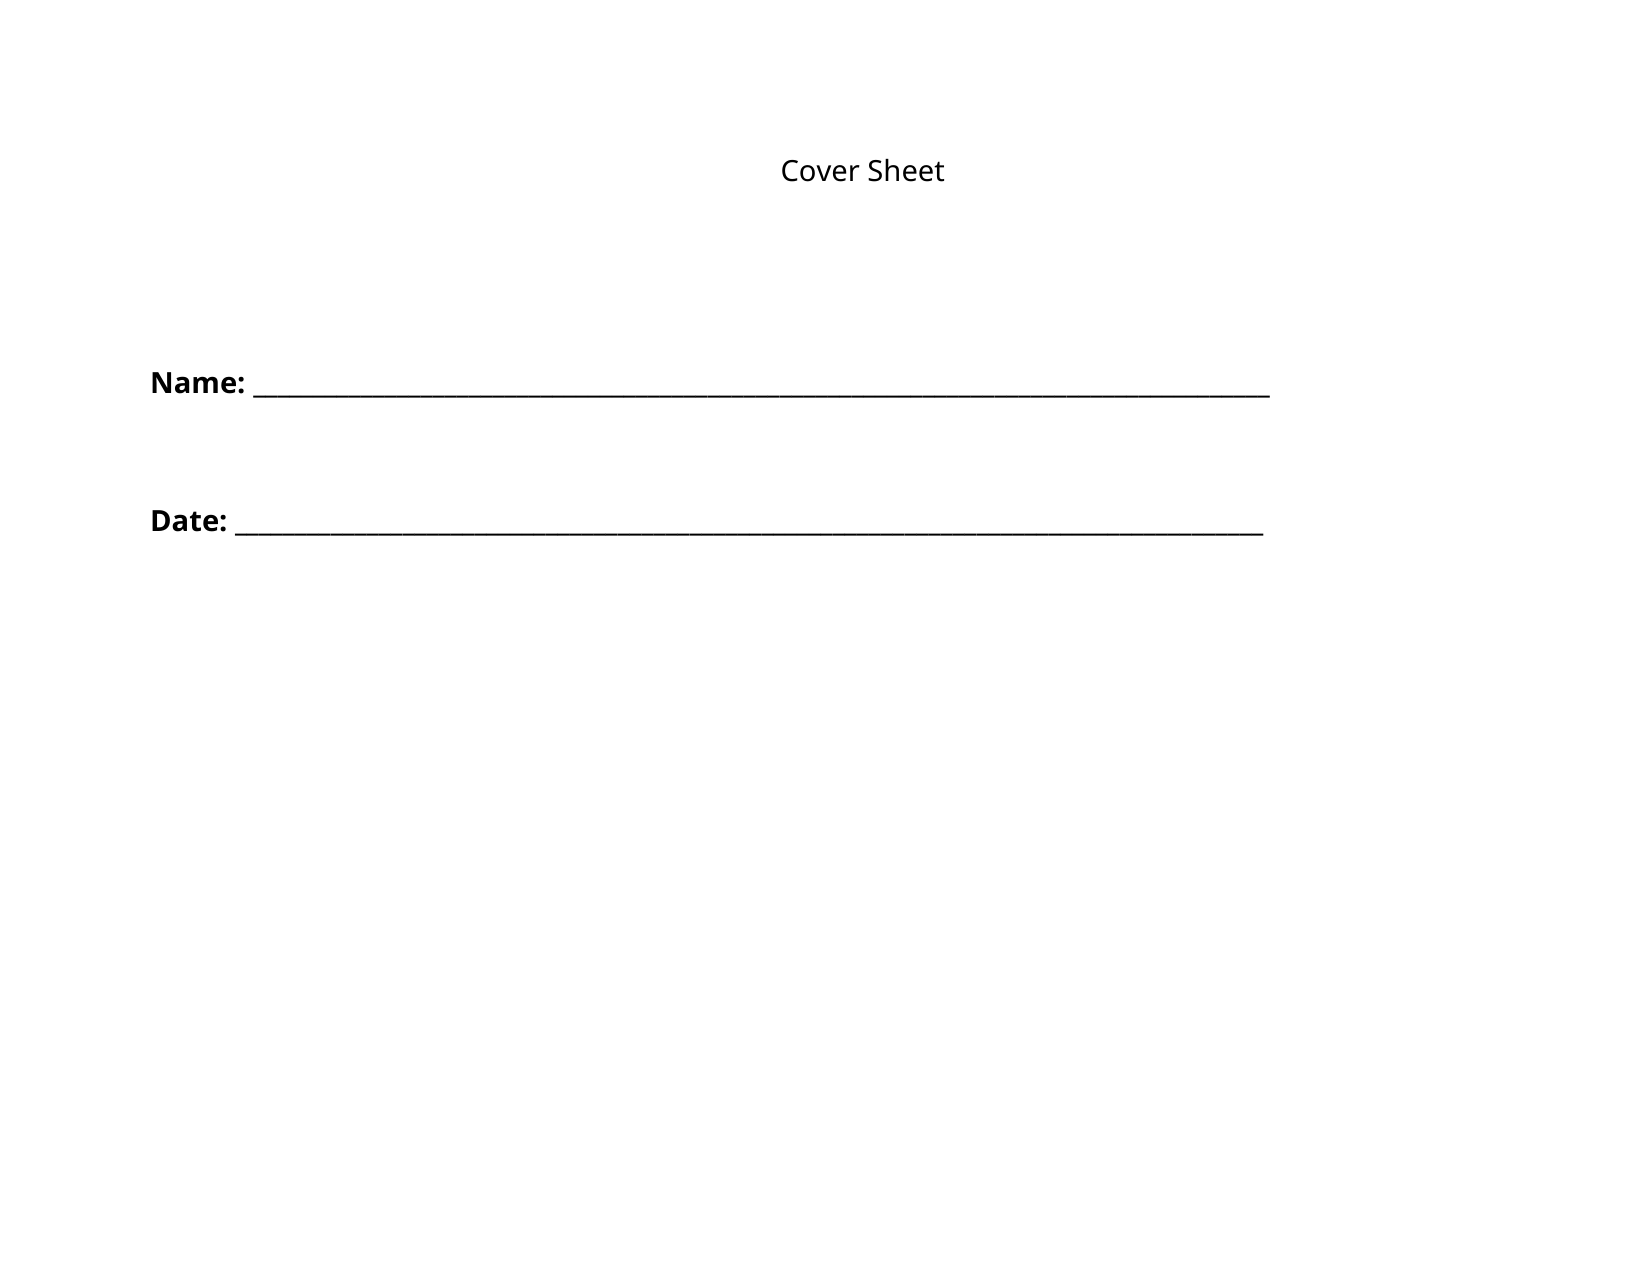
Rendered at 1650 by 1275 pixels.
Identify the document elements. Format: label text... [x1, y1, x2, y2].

subtitle Date: ______________________________________________________________________________________ [150, 500, 1500, 540]
list Cover Sheet [225, 150, 1500, 190]
subtitle Name: _____________________________________________________________________________________ [150, 362, 1500, 402]
